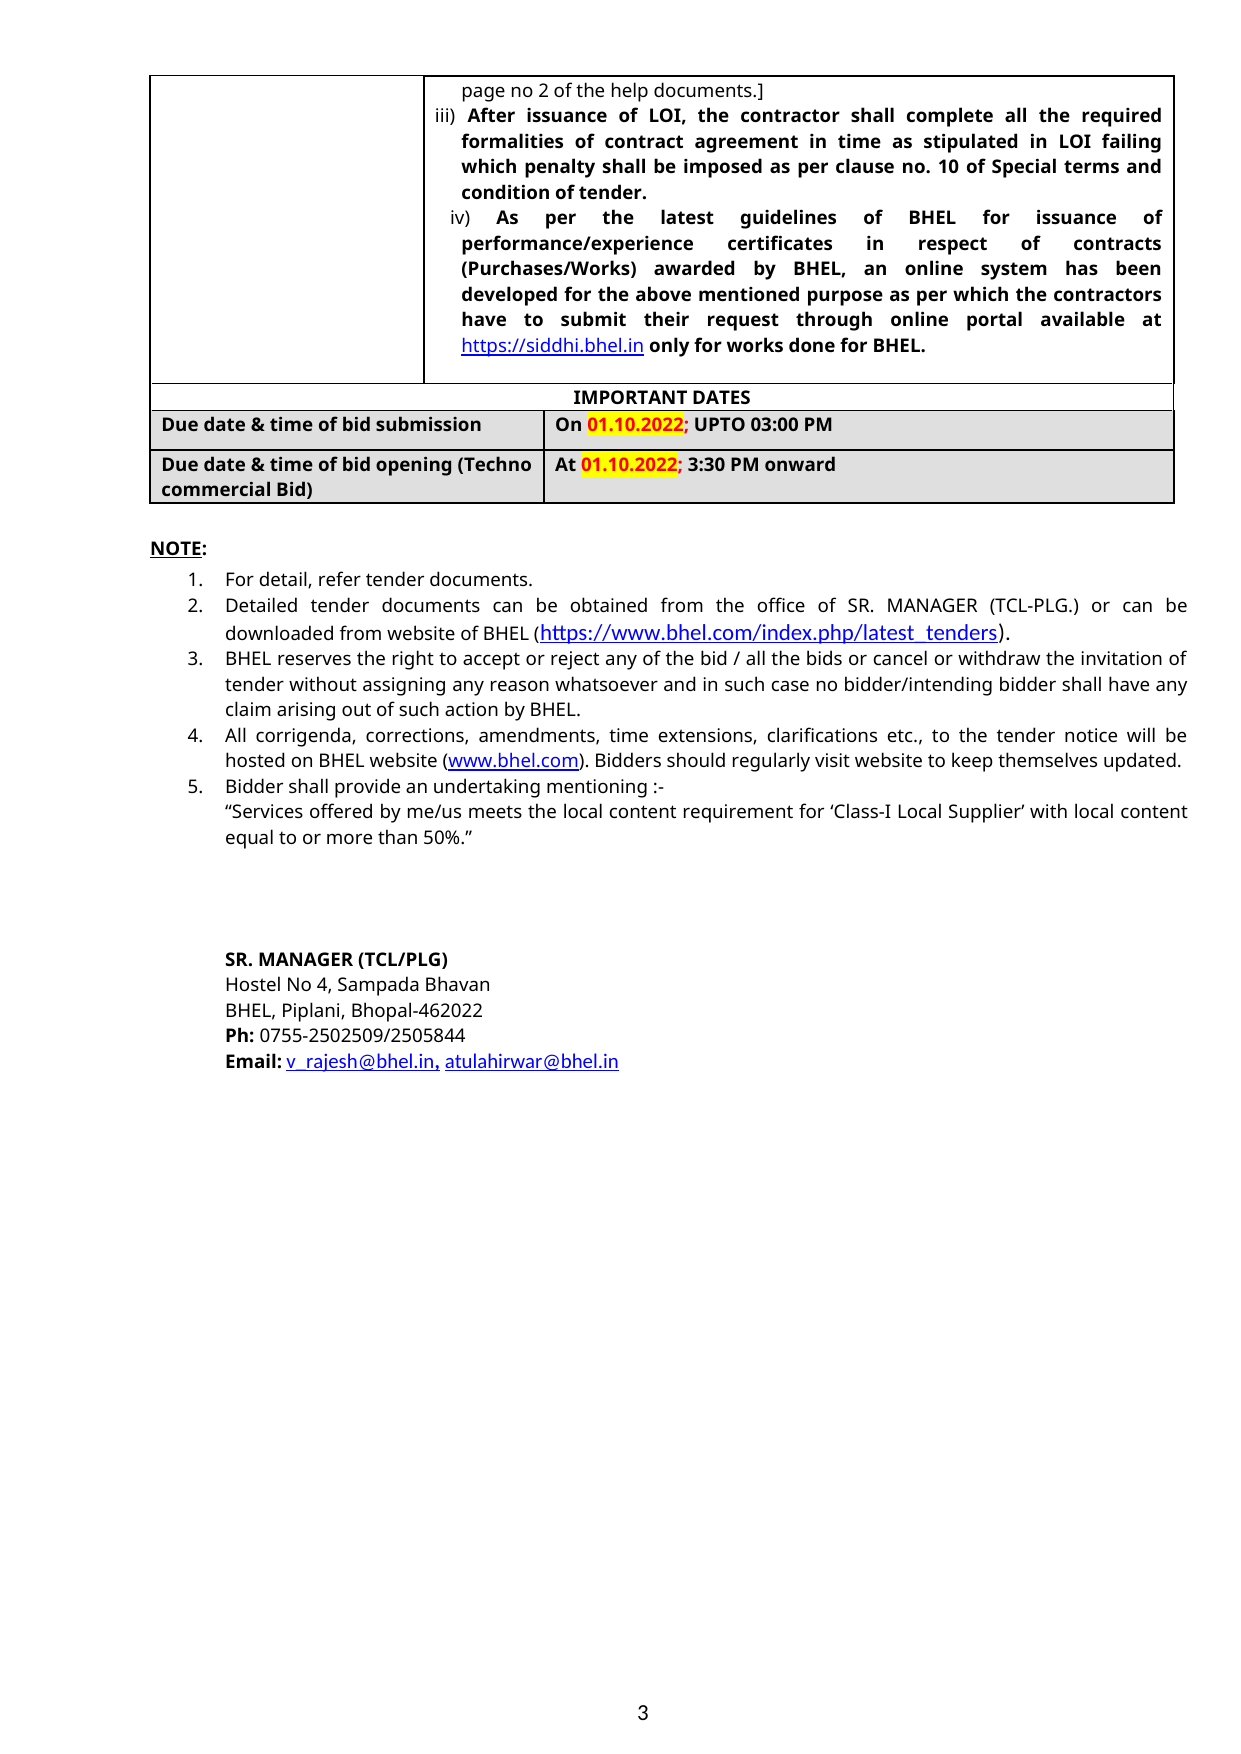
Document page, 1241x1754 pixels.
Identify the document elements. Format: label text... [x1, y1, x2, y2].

text Email: v_rajesh@bhel.in, atulahirwar@bhel.in [225, 1048, 1135, 1074]
table_cell On 01.10.2022; UPTO 03:00 PM [545, 410, 1173, 449]
list Detailed tender documents can be obtained from the office of SR. MANAGER (TCL-PLG.) or can be downloaded from website of BHEL (https://www.bhel.com/index.php/latest_tenders). [187, 592, 1189, 646]
text Ph: 0755-2502509/2505844 [225, 1023, 1135, 1048]
text NOTE: [150, 535, 1135, 561]
text BHEL, Piplani, Bhopal-462022 [225, 997, 1135, 1023]
table_cell At 01.10.2022; 3:30 PM onward [545, 451, 1173, 502]
list For detail, refer tender documents. [187, 567, 1189, 592]
table_cell Due date & time of bid opening (Techno commercial Bid) [151, 451, 543, 502]
text SR. MANAGER (TCL/PLG) [225, 946, 1135, 972]
text Hostel No 4, Sampada Bhavan [225, 972, 1135, 997]
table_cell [425, 77, 1173, 383]
text “Services offered by me/us meets the local content requirement for ‘Class-I Local Supplier’ with local content equal to or more than 50%.” [225, 799, 1189, 850]
list Bidder shall provide an undertaking mentioning :- [187, 773, 1189, 799]
list All corrigenda, corrections, amendments, time extensions, clarifications etc., to the tender notice will be hosted on BHEL website (www.bhel.com). Bidders should regularly visit website to keep themselves updated. [187, 722, 1189, 773]
table_cell Due date & time of bid submission [151, 411, 543, 449]
list BHEL reserves the right to accept or reject any of the bid / all the bids or cancel or withdraw the invitation of tender without assigning any reason whatsoever and in such case no bidder/intending bidder shall have any claim arising out of such action by BHEL. [187, 646, 1189, 722]
table_cell IMPORTANT DATES [151, 383, 1173, 410]
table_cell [151, 76, 423, 383]
